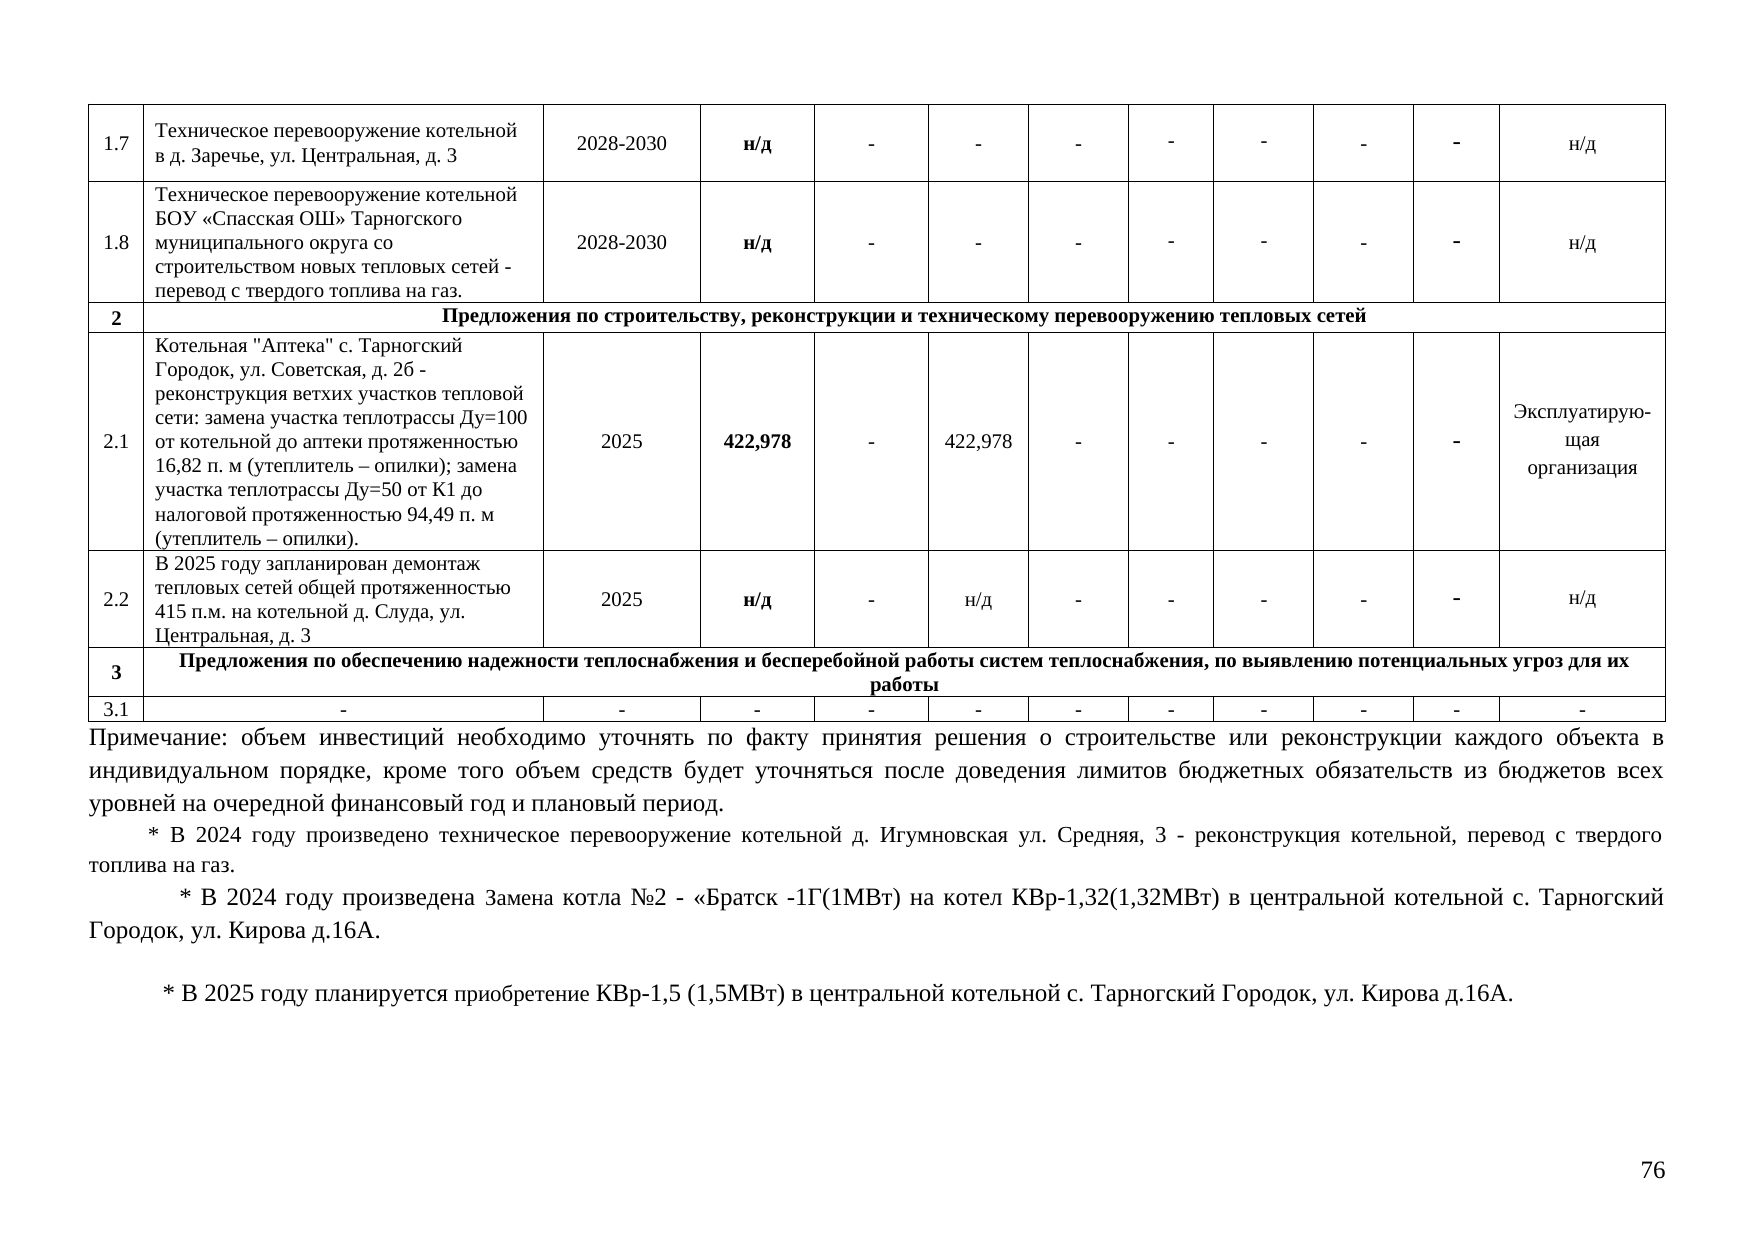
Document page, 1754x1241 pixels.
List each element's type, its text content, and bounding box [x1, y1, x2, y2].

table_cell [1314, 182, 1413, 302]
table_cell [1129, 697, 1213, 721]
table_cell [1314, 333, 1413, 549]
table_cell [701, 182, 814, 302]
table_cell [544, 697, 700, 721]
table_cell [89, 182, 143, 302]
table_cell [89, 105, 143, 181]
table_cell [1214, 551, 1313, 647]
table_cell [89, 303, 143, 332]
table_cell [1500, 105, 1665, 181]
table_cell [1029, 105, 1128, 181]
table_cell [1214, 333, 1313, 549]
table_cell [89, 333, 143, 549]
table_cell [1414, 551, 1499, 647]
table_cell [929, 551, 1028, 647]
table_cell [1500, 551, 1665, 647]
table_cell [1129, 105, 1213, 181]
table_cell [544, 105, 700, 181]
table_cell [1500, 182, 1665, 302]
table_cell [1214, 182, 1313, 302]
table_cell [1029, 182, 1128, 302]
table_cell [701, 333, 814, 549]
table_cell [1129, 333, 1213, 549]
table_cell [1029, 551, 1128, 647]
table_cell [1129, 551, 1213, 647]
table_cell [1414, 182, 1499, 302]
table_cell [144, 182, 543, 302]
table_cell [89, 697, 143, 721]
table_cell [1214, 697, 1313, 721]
text * В 2024 году произведено техническое перевооружение котельной д. Игумновская ул. Средняя, 3 - реконструкция котельной, перевод с твердого топлива на газ. [89, 821, 1665, 878]
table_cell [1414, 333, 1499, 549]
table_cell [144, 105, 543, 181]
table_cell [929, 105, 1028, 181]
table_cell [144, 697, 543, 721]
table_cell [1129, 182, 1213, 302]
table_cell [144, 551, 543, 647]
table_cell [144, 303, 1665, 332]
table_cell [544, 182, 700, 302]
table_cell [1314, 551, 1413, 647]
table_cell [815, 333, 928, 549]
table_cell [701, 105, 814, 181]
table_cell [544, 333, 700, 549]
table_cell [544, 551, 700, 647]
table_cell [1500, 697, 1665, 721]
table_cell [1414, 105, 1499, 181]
text * В 2025 году планируется приобретение КВр-1,5 (1,5МВт) в центральной котельной с. Тарногский Городок, ул. Кирова д.16А. [89, 978, 1665, 1007]
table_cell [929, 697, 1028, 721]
text * В 2024 году произведена Замена котла №2 - «Братск -1Г(1МВт) на котел КВр-1,32(1,32МВт) в центральной котельной с. Тарногский Городок, ул. Кирова д.16А. [89, 882, 1665, 943]
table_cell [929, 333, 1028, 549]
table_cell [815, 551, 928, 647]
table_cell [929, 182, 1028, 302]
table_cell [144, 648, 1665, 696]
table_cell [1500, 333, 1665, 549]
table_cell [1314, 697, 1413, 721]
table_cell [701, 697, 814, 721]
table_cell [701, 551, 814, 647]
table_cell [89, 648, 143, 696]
text Примечание: объем инвестиций необходимо уточнять по факту принятия решения о строительстве или реконструкции каждого объекта в индивидуальном порядке, кроме того объем средств будет уточняться после доведения лимитов бюджетных обязательств из бюджетов всех уровней на очередной финансовый год и плановый период. [89, 722, 1665, 817]
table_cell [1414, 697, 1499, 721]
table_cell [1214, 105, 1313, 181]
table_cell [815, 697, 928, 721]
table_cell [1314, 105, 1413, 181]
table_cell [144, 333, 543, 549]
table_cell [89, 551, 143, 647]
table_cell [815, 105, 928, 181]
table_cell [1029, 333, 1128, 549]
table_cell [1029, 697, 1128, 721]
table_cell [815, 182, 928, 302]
